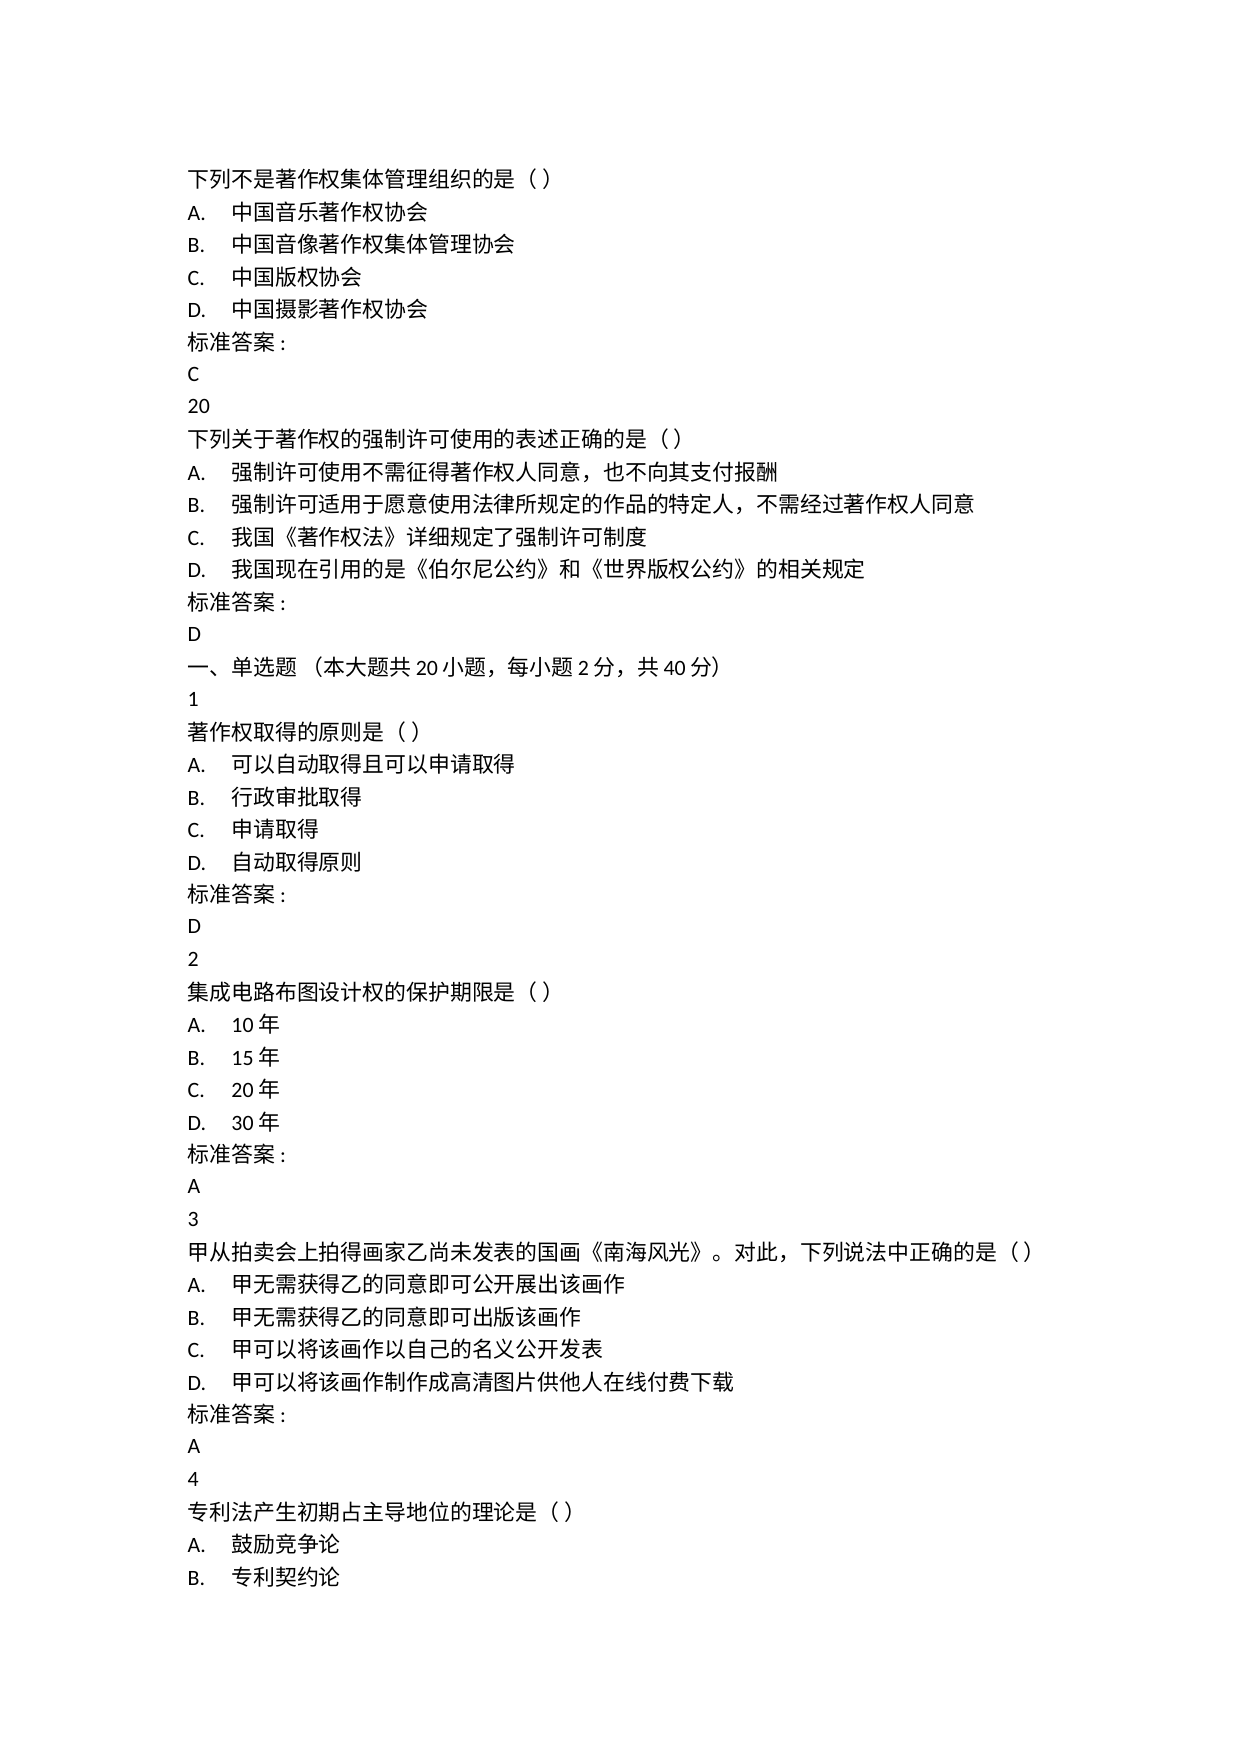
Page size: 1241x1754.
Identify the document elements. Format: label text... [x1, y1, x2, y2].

text 标准答案 : [187, 324, 1053, 357]
text C. 甲可以将该画作以自己的名义公开发表 [187, 1332, 1053, 1364]
text 下列不是著作权集体管理组织的是（ ） [187, 162, 1053, 194]
text 标准答案 : [187, 584, 1053, 617]
text B. 行政审批取得 [187, 779, 1053, 812]
text B. 甲无需获得乙的同意即可出版该画作 [187, 1299, 1053, 1332]
text 专利法产生初期占主导地位的理论是（ ） [187, 1494, 1053, 1527]
text 20 [187, 389, 1053, 422]
text D [187, 909, 1053, 942]
text A. 10年 [187, 1007, 1053, 1039]
text 3 [187, 1202, 1053, 1234]
text B. 专利契约论 [187, 1559, 1053, 1592]
text B. 中国音像著作权集体管理协会 [187, 227, 1053, 259]
text 标准答案 : [187, 1137, 1053, 1169]
text C. 申请取得 [187, 812, 1053, 844]
text D [187, 617, 1053, 649]
text A. 可以自动取得且可以申请取得 [187, 747, 1053, 779]
text D. 中国摄影著作权协会 [187, 292, 1053, 324]
text 标准答案 : [187, 877, 1053, 909]
text 1 [187, 682, 1053, 714]
text 一、单选题 （本大题共20小题，每小题2分，共40分） [187, 649, 1053, 682]
text A. 鼓励竞争论 [187, 1527, 1053, 1559]
text 标准答案 : [187, 1397, 1053, 1429]
text C. 我国《著作权法》详细规定了强制许可制度 [187, 519, 1053, 552]
text 2 [187, 942, 1053, 974]
text B. 15年 [187, 1039, 1053, 1072]
text C. 中国版权协会 [187, 259, 1053, 292]
text D. 我国现在引用的是《伯尔尼公约》和《世界版权公约》的相关规定 [187, 552, 1053, 584]
text 甲从拍卖会上拍得画家乙尚未发表的国画《南海风光》。对此，下列说法中正确的是（ ） [187, 1234, 1053, 1267]
text 集成电路布图设计权的保护期限是（ ） [187, 974, 1053, 1007]
text 下列关于著作权的强制许可使用的表述正确的是（ ） [187, 422, 1053, 454]
text A. 甲无需获得乙的同意即可公开展出该画作 [187, 1267, 1053, 1299]
text D. 30年 [187, 1104, 1053, 1137]
text 4 [187, 1462, 1053, 1494]
text A. 中国音乐著作权协会 [187, 194, 1053, 227]
text C [187, 357, 1053, 389]
text D. 自动取得原则 [187, 844, 1053, 877]
text A [187, 1429, 1053, 1462]
text C. 20年 [187, 1072, 1053, 1104]
text B. 强制许可适用于愿意使用法律所规定的作品的特定人，不需经过著作权人同意 [187, 487, 1053, 519]
text A [187, 1169, 1053, 1202]
text D. 甲可以将该画作制作成高清图片供他人在线付费下载 [187, 1364, 1053, 1397]
text A. 强制许可使用不需征得著作权人同意，也不向其支付报酬 [187, 454, 1053, 487]
text 著作权取得的原则是（ ） [187, 714, 1053, 747]
